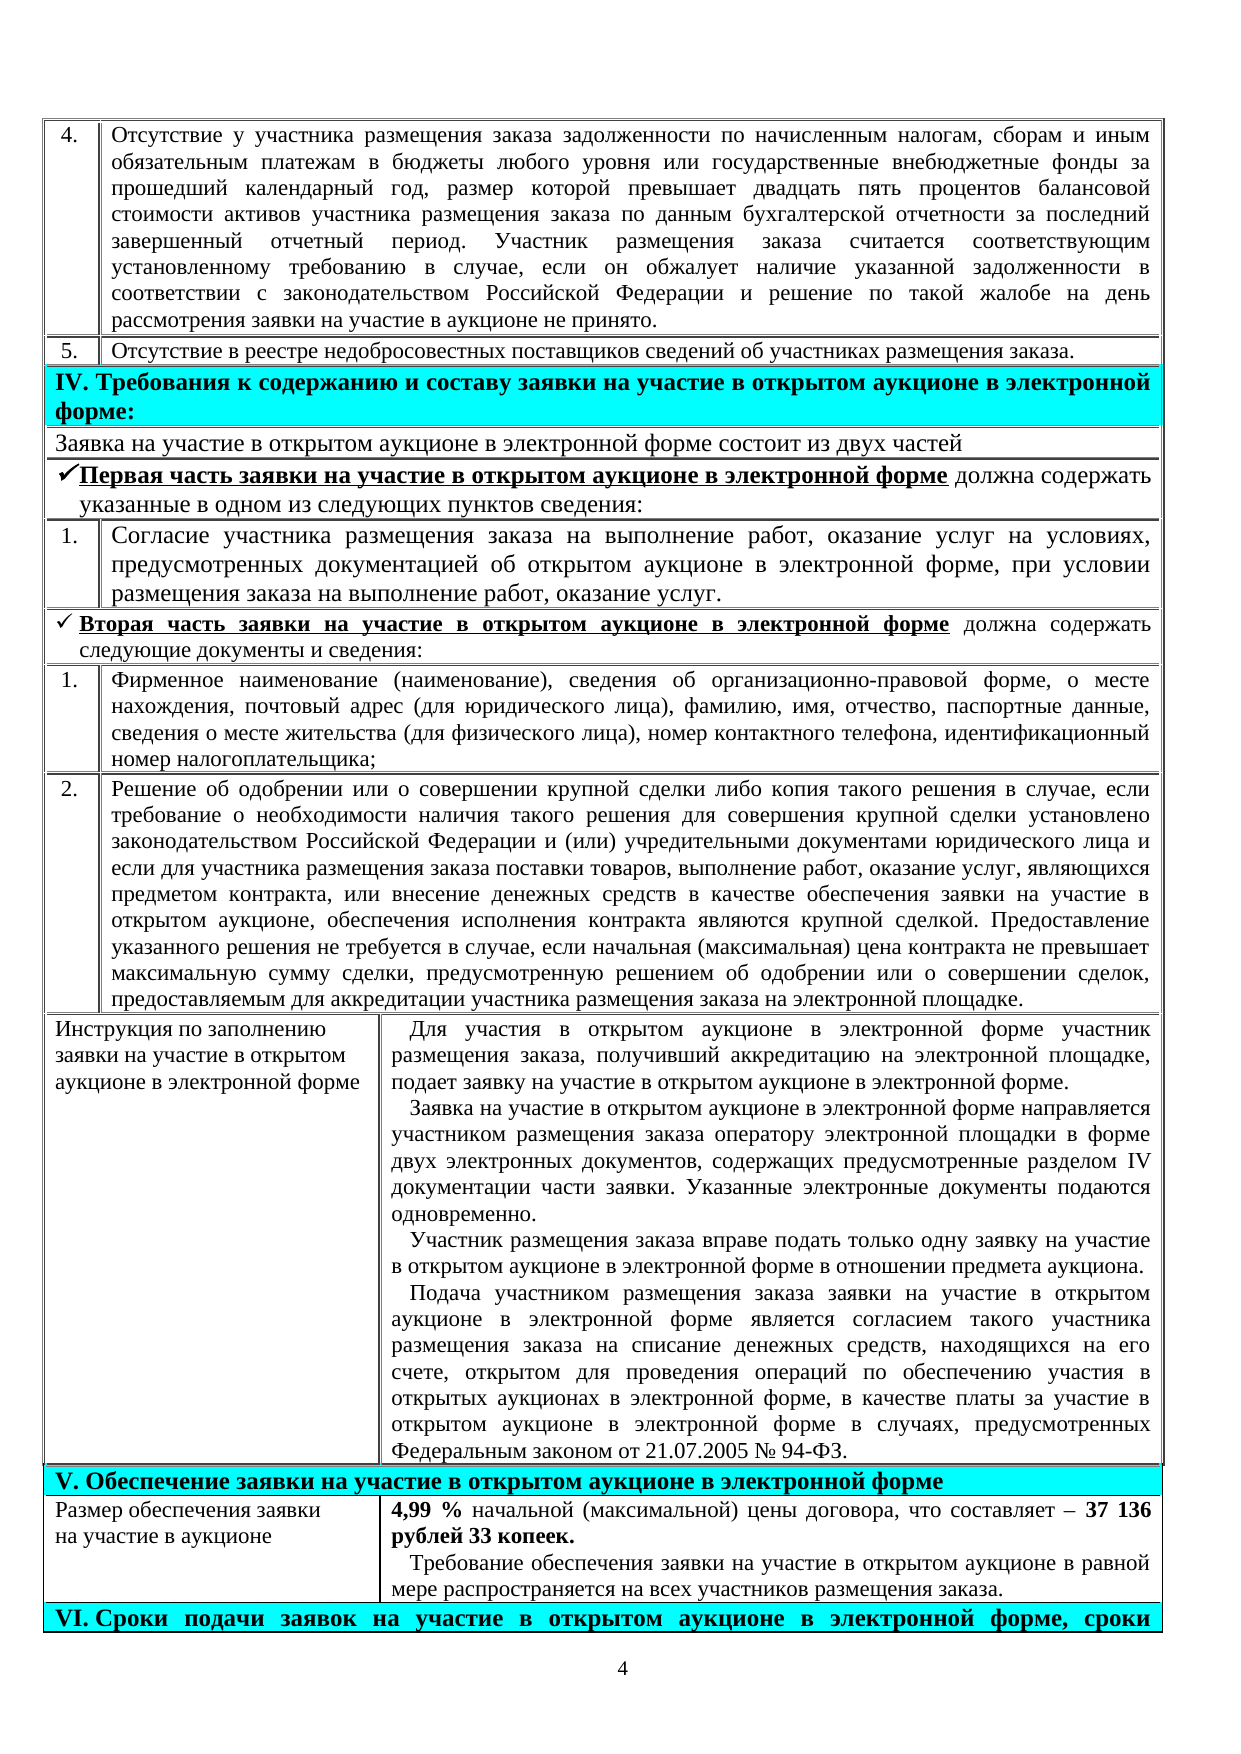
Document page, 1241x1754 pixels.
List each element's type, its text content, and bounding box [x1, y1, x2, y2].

table_cell Заявка на участие в открытом аукционе в электронной форме состоит из двух частей [45, 425, 1161, 457]
table_cell Фирменное наименование (наименование), сведения об организационно-правовой форме, о месте нахождения, почтовый адрес (для юридического лица), фамилию, имя, отчество, паспортные данные, сведения о месте жительства (для физического лица), номер контактного телефона, идентификационный номер налогоплательщика; [102, 663, 1161, 771]
table_cell Инструкция по заполнению заявки на участие в открытом аукционе в электронной форме [45, 1012, 379, 1463]
table_cell Первая часть заявки на участие в открытом аукционе в электронной форме должна содержать указанные в одном из следующих пунктов сведения: [45, 457, 1161, 517]
table_cell [44, 334, 100, 364]
table_cell Размер обеспечения заявки на участие в аукционе [44, 1495, 379, 1602]
table_cell [45, 121, 100, 334]
table_cell V. Обеспечение заявки на участие в открытом аукционе в электронной форме [44, 1463, 1162, 1495]
table_cell 4,99 % начальной (максимальной) цены договора, что составляет – 37 136 рублей 33 копеек. Требование обеспечения заявки на участие в открытом аукционе в равной мере распространяется на всех участников размещения заказа. [381, 1495, 1162, 1602]
table_cell [45, 663, 99, 771]
table_cell Вторая часть заявки на участие в открытом аукционе в электронной форме должна содержать следующие документы и сведения: [45, 607, 1161, 663]
table_cell Согласие участника размещения заказа на выполнение работ, оказание услуг на условиях, предусмотренных документацией об открытом аукционе в электронной форме, при условии размещения заказа на выполнение работ, оказание услуг. [102, 518, 1163, 607]
table_cell [44, 771, 100, 1012]
table_cell [44, 518, 98, 607]
table_cell Для участия в открытом аукционе в электронной форме участник размещения заказа, получивший аккредитацию на электронной площадке, подает заявку на участие в открытом аукционе в электронной форме. Заявка на участие в открытом аукционе в электронной форме направляется участником размещения заказа оператору электронной площадки в форме двух электронных документов, содержащих предусмотренные разделом IV документации части заявки. Указанные электронные документы подаются одновременно. Участник размещения заказа вправе подать только одну заявку на участие в открытом аукционе в электронной форме в отношении предмета аукциона. Подача участником размещения заказа заявки на участие в открытом аукционе в электронной форме является согласием такого участника размещения заказа на списание денежных средств, находящихся на его счете, открытом для проведения операций по обеспечению участия в открытых аукционах в электронной форме, в качестве платы за участие в открытом аукционе в электронной форме в случаях, предусмотренных Федеральным законом от 21.07.2005 № 94-ФЗ. [382, 1012, 1161, 1463]
table_cell IV. Требования к содержанию и составу заявки на участие в открытом аукционе в электронной форме: [45, 364, 1161, 425]
table_cell Отсутствие у участника размещения заказа задолженности по начисленным налогам, сборам и иным обязательным платежам в бюджеты любого уровня или государственные внебюджетные фонды за прошедший календарный год, размер которой превышает двадцать пять процентов балансовой стоимости активов участника размещения заказа по данным бухгалтерской отчетности за последний завершенный отчетный период. Участник размещения заказа считается соответствующим установленному требованию в случае, если он обжалует наличие указанной задолженности в соответствии с законодательством Российской Федерации и решение по такой жалобе на день рассмотрения заявки на участие в аукционе не принято. [100, 121, 1161, 334]
table_cell Решение об одобрении или о совершении крупной сделки либо копия такого решения в случае, если требование о необходимости наличия такого решения для совершения крупной сделки установлено законодательством Российской Федерации и (или) учредительными документами юридического лица и если для участника размещения заказа поставки товаров, выполнение работ, оказание услуг, являющихся предметом контракта, или внесение денежных средств в качестве обеспечения заявки на участие в открытом аукционе, обеспечения исполнения контракта являются крупной сделкой. Предоставление указанного решения не требуется в случае, если начальная (максимальная) цена контракта не превышает максимальную сумму сделки, предусмотренную решением об одобрении или о совершении сделок, предоставляемым для аккредитации участника размещения заказа на электронной площадке. [100, 771, 1163, 1012]
table_cell Отсутствие в реестре недобросовестных поставщиков сведений об участниках размещения заказа. [100, 334, 1163, 364]
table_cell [44, 1602, 1162, 1631]
